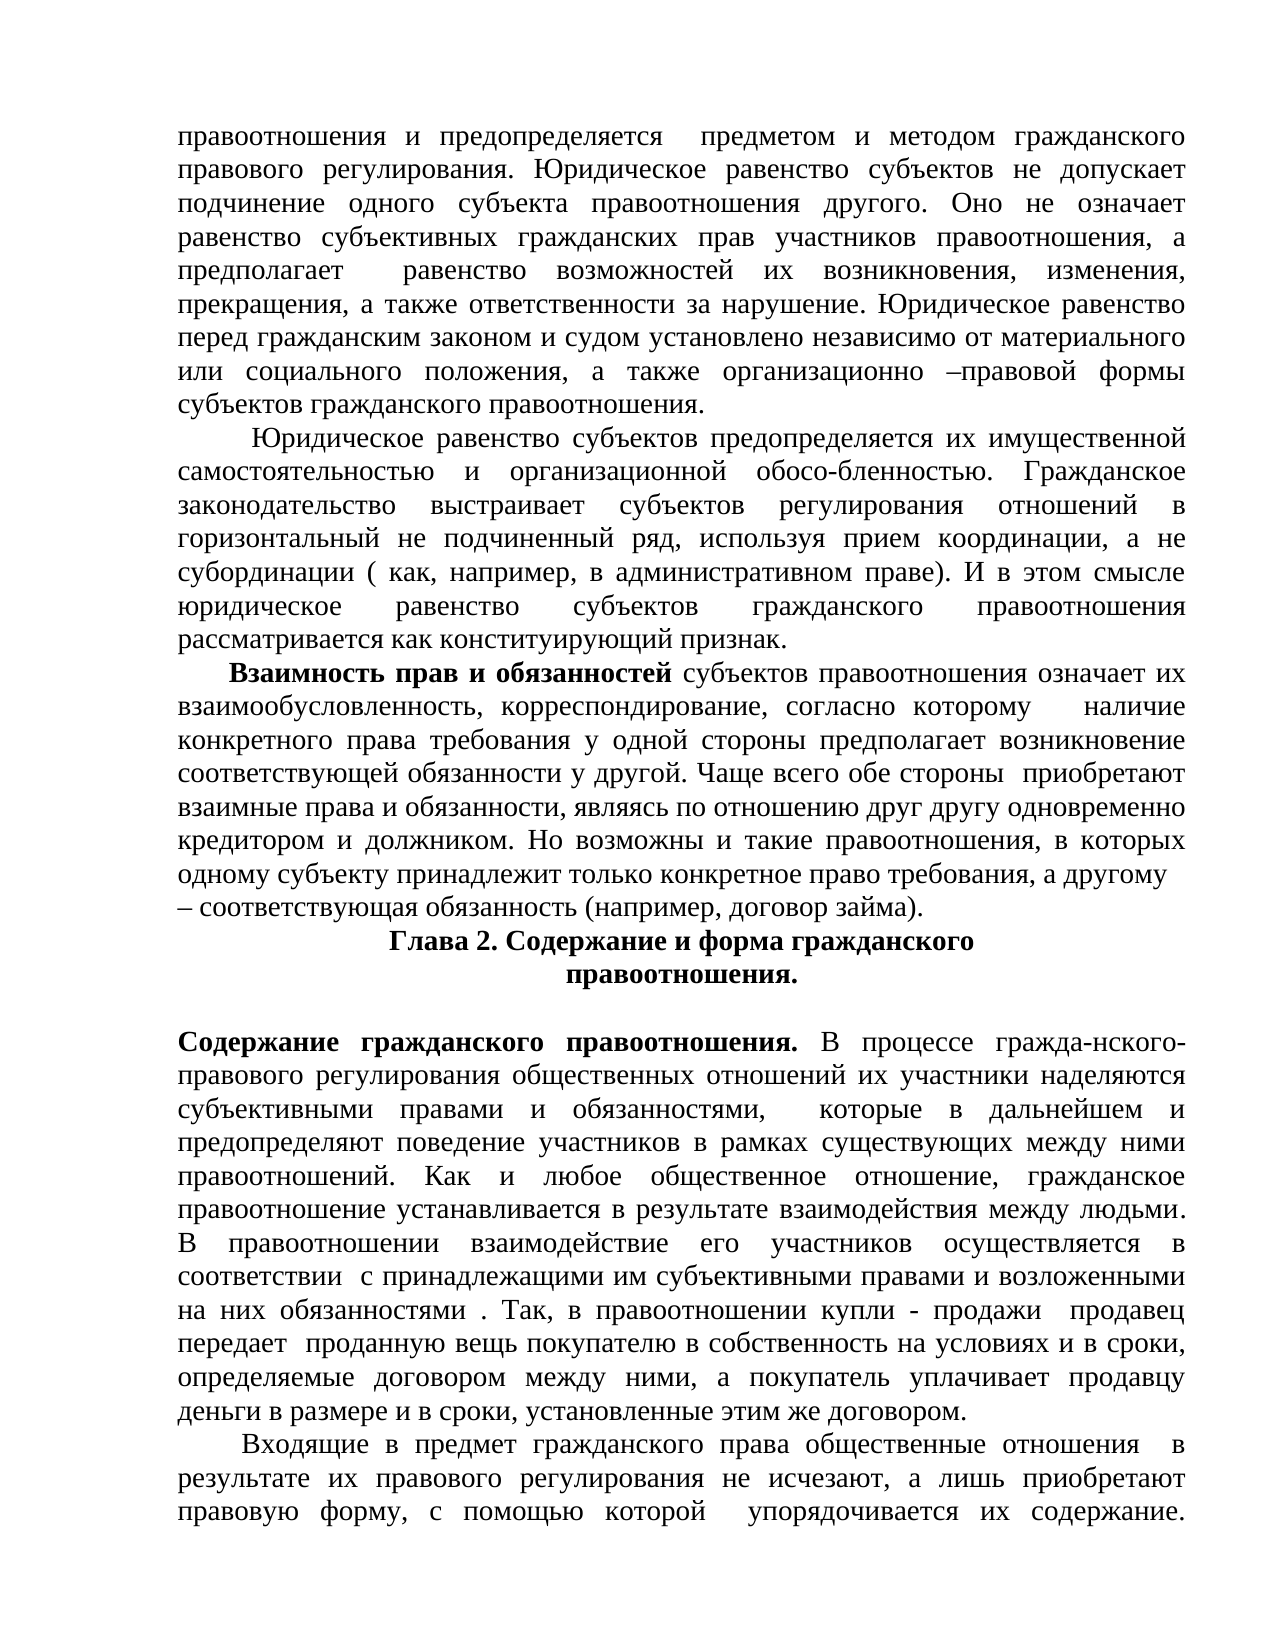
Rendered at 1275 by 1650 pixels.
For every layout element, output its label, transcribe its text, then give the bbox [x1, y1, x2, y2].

text правоотношения. [177, 957, 1186, 990]
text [177, 118, 1186, 420]
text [177, 1426, 1186, 1527]
text Глава 2. Содержание и форма гражданского [177, 923, 1186, 957]
text Взаимность прав и обязанностей субъектов правоотношения означает их взаимообусловленность, корреспондирование, согласно которому наличие конкретного права требования у одной стороны предполагает возникновение соответствующей обязанности у другой. Чаще всего обе стороны приобретают взаимные права и обязанности, являясь по отношению друг другу одновременно кредитором и должником. Но возможны и такие правоотношения, в которых одному субъекту принадлежит только конкретное право требования, а другому [177, 655, 1186, 889]
text Содержание гражданского правоотношения. В процессе гражда-нского-правового регулирования общественных отношений их участники наделяются субъективными правами и обязанностями, которые в дальнейшем и предопределяют поведение участников в рамках существующих между ними правоотношений. Как и любое общественное отношение, гражданское правоотношение устанавливается в результате взаимодействия между людьми. В правоотношении взаимодействие его участников осуществляется в соответствии с принадлежащими им субъективными правами и возложенными на них обязанностями . Так, в правоотношении купли - продажи продавец передает проданную вещь покупателю в собственность на условиях и в сроки, определяемые договором между ними, а покупатель уплачивает продавцу деньги в размере и в сроки, установленные этим же договором. [177, 1024, 1186, 1426]
text Юридическое равенство субъектов предопределяется их имущественной самостоятельностью и организационной обосо-бленностью. Гражданское законодательство выстраивает субъектов регулирования отношений в горизонтальный не подчиненный ряд, используя прием координации, а не субординации ( как, например, в административном праве). И в этом смысле юридическое равенство субъектов гражданского правоотношения рассматривается как конституирующий признак. [177, 420, 1186, 655]
text – соответствующая обязанность (например, договор займа). [177, 889, 1186, 923]
